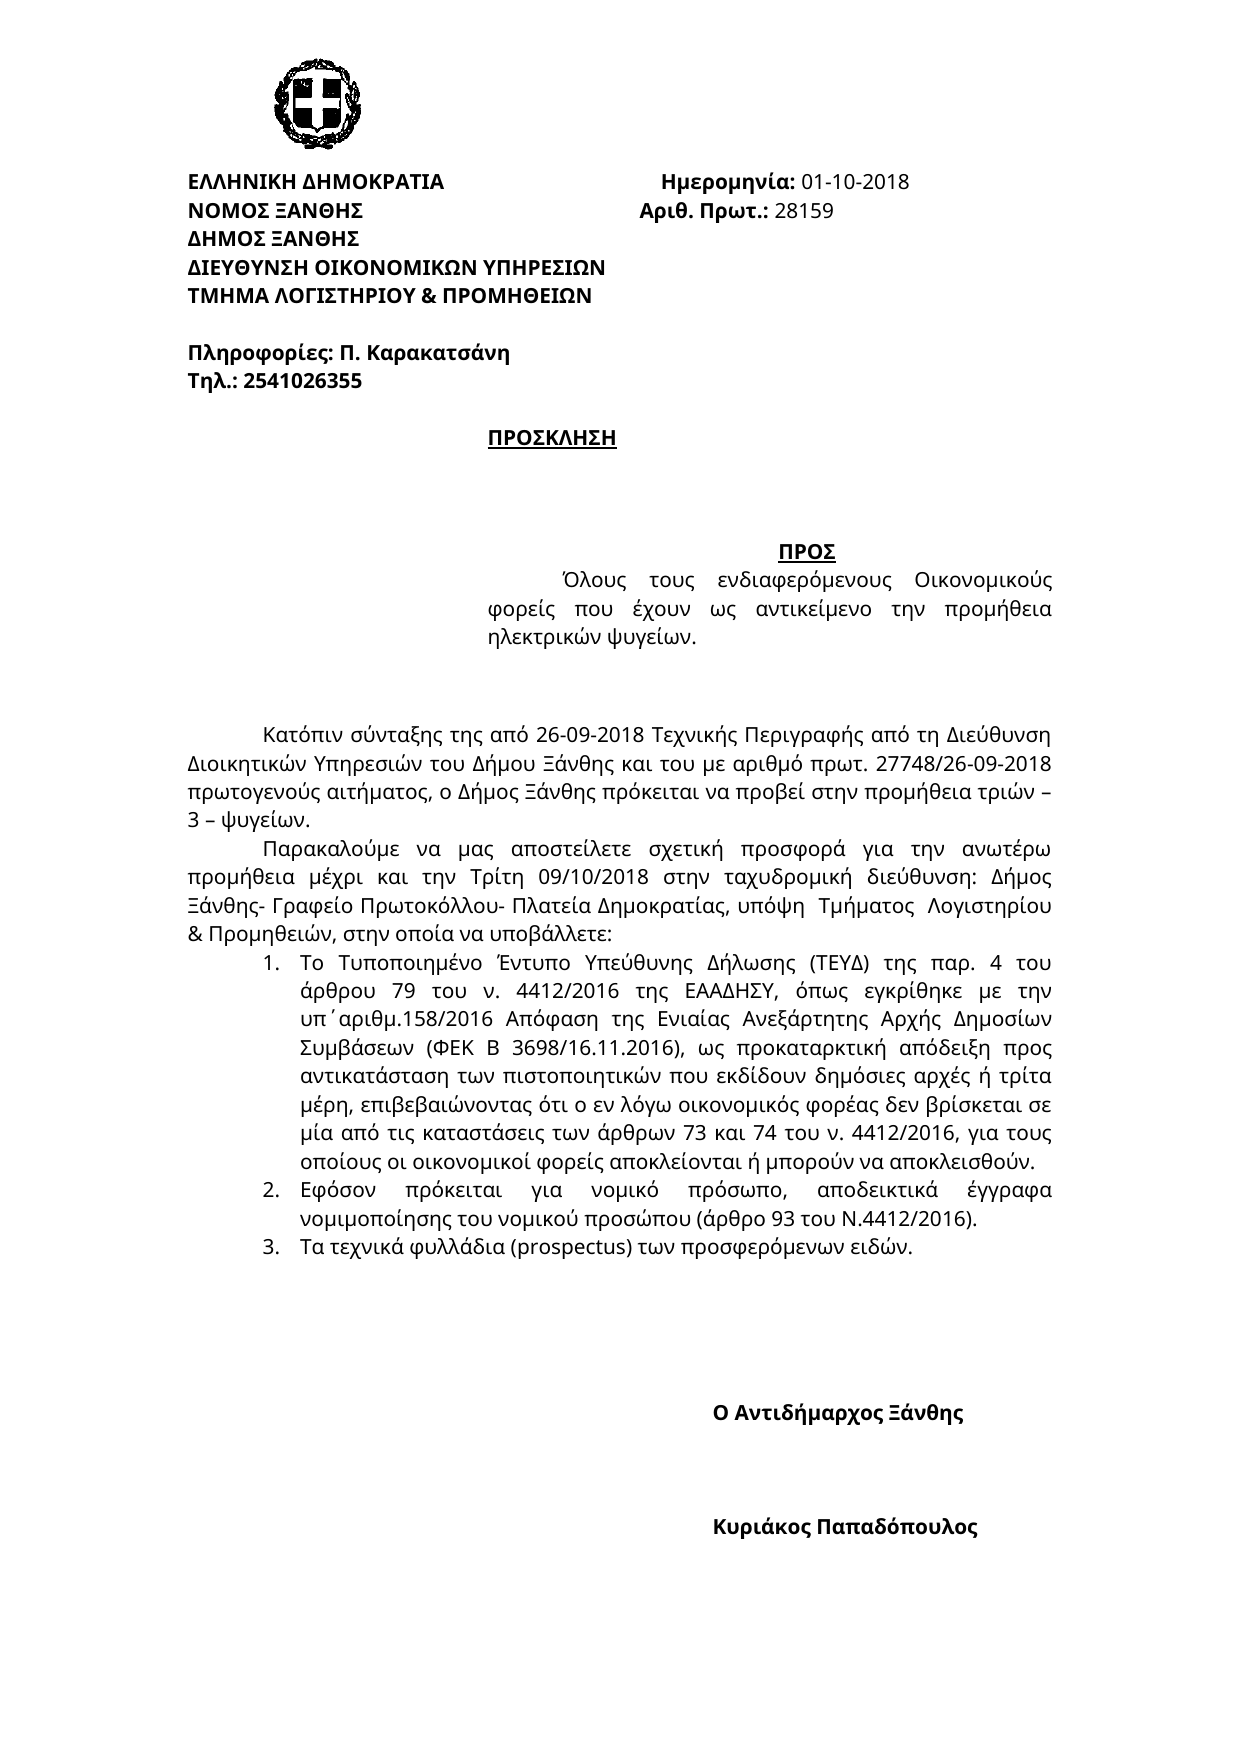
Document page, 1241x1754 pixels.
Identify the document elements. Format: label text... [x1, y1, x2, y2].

text Κυριάκος Παπαδόπουλος [712, 1512, 1053, 1541]
text ΝΟΜΟΣ ΞΑΝΘΗΣ Αριθ. Πρωτ.: 28159 [187, 196, 1053, 224]
text ΤΜΗΜΑ ΛΟΓΙΣΤΗΡΙΟΥ & ΠΡΟΜΗΘΕΙΩΝ [187, 281, 1053, 309]
text Ο Αντιδήμαρχος Ξάνθης [712, 1398, 1053, 1427]
subtitle Όλους τους ενδιαφερόμενους Οικονομικούς φορείς που έχουν ως αντικείμενο την προμήθεια ηλεκτρικών ψυγείων. [487, 566, 1053, 651]
list Τα τεχνικά φυλλάδια (prospectus) των προσφερόμενων ειδών. [262, 1232, 1053, 1261]
text ΕΛΛΗΝΙΚΗ ΔΗΜΟΚΡΑΤΙΑ Ημερομηνία: 01-10-2018 [187, 167, 1053, 196]
text Πληροφορίες: Π. Καρακατσάνη [187, 338, 1053, 366]
text Κατόπιν σύνταξης της από 26-09-2018 Τεχνικής Περιγραφής από τη Διεύθυνση Διοικητικών Υπηρεσιών του Δήμου Ξάνθης και του με αριθμό πρωτ. 27748/26-09-2018 πρωτογενούς αιτήματος, ο Δήμος Ξάνθης πρόκειται να προβεί στην προμήθεια τριών – 3 – ψυγείων. [187, 720, 1053, 834]
text ΠΡΟΣΚΛΗΣΗ [487, 423, 1048, 452]
text ΔΙΕΥΘΥΝΣΗ ΟΙΚΟΝΟΜΙΚΩΝ ΥΠΗΡΕΣΙΩΝ [187, 253, 1053, 281]
list Το Τυποποιημένο Έντυπο Υπεύθυνης Δήλωσης (ΤΕΥΔ) της παρ. 4 του άρθρου 79 του ν. 4412/2016 της ΕΑΑΔΗΣΥ, όπως εγκρίθηκε με την υπ΄αριθμ.158/2016 Απόφαση της Ενιαίας Ανεξάρτητης Αρχής Δημοσίων Συμβάσεων (ΦΕΚ Β 3698/16.11.2016), ως προκαταρκτική απόδειξη προς αντικατάσταση των πιστοποιητικών που εκδίδουν δημόσιες αρχές ή τρίτα μέρη, επιβεβαιώνοντας ότι ο εν λόγω οικονομικός φορέας δεν βρίσκεται σε μία από τις καταστάσεις των άρθρων 73 και 74 του ν. 4412/2016, για τους οποίους οι οικονομικοί φορείς αποκλείονται ή μπορούν να αποκλεισθούν. [262, 948, 1053, 1175]
picture [266, 51, 372, 151]
text Παρακαλούμε να μας αποστείλετε σχετική προσφορά για την ανωτέρω προμήθεια μέχρι και την Τρίτη 09/10/2018 στην ταχυδρομική διεύθυνση: Δήμος Ξάνθης- Γραφείο Πρωτοκόλλου- Πλατεία Δημοκρατίας, υπόψη Τμήματος Λογιστηρίου & Προμηθειών, στην οποία να υποβάλλετε: [187, 834, 1053, 948]
text Τηλ.: 2541026355 [187, 366, 1053, 395]
text ΠΡΟΣ [187, 537, 1053, 566]
text ΔΗΜΟΣ ΞΑΝΘΗΣ [187, 224, 1053, 253]
list Εφόσον πρόκειται για νομικό πρόσωπο, αποδεικτικά έγγραφα νομιμοποίησης του νομικού προσώπου (άρθρο 93 του Ν.4412/2016). [262, 1175, 1053, 1232]
